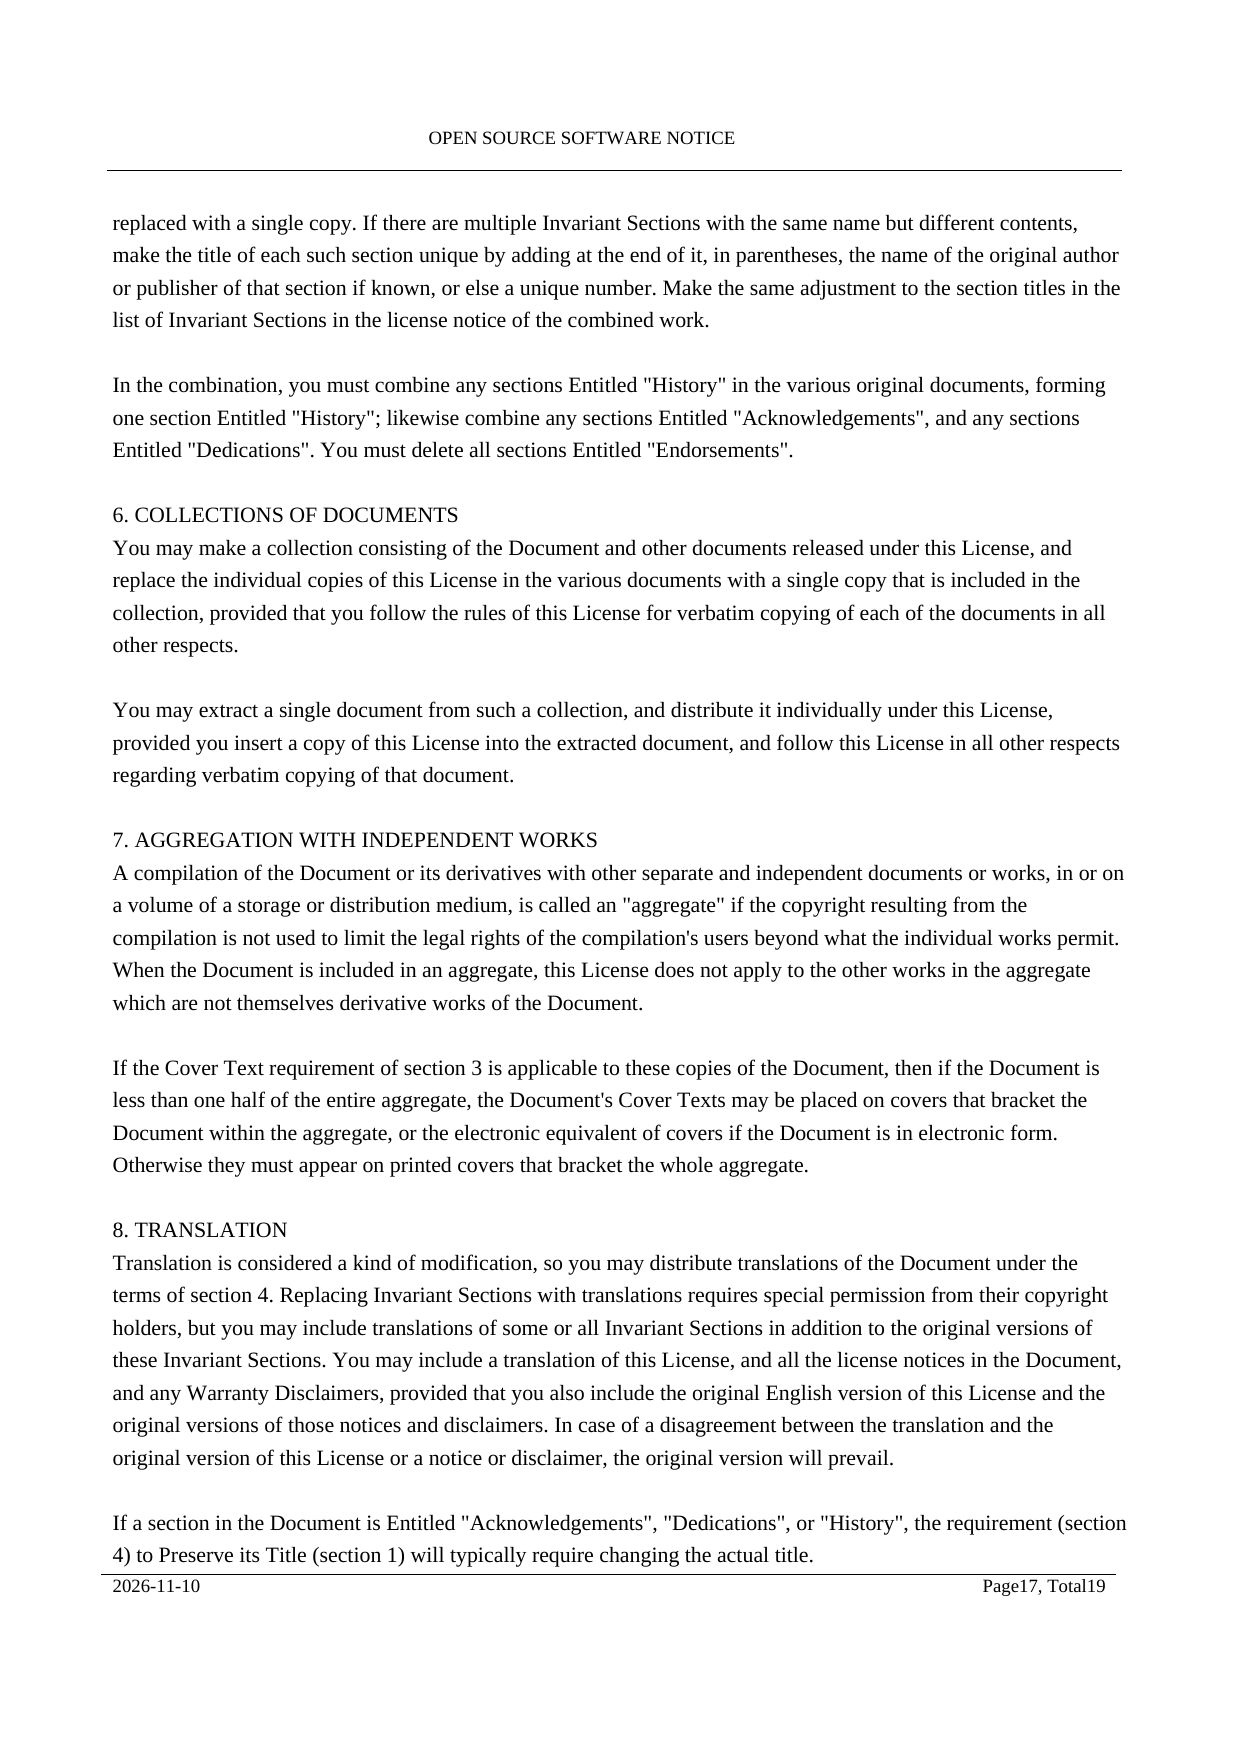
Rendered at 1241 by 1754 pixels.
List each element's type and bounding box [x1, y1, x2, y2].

text [112, 206, 1128, 1571]
